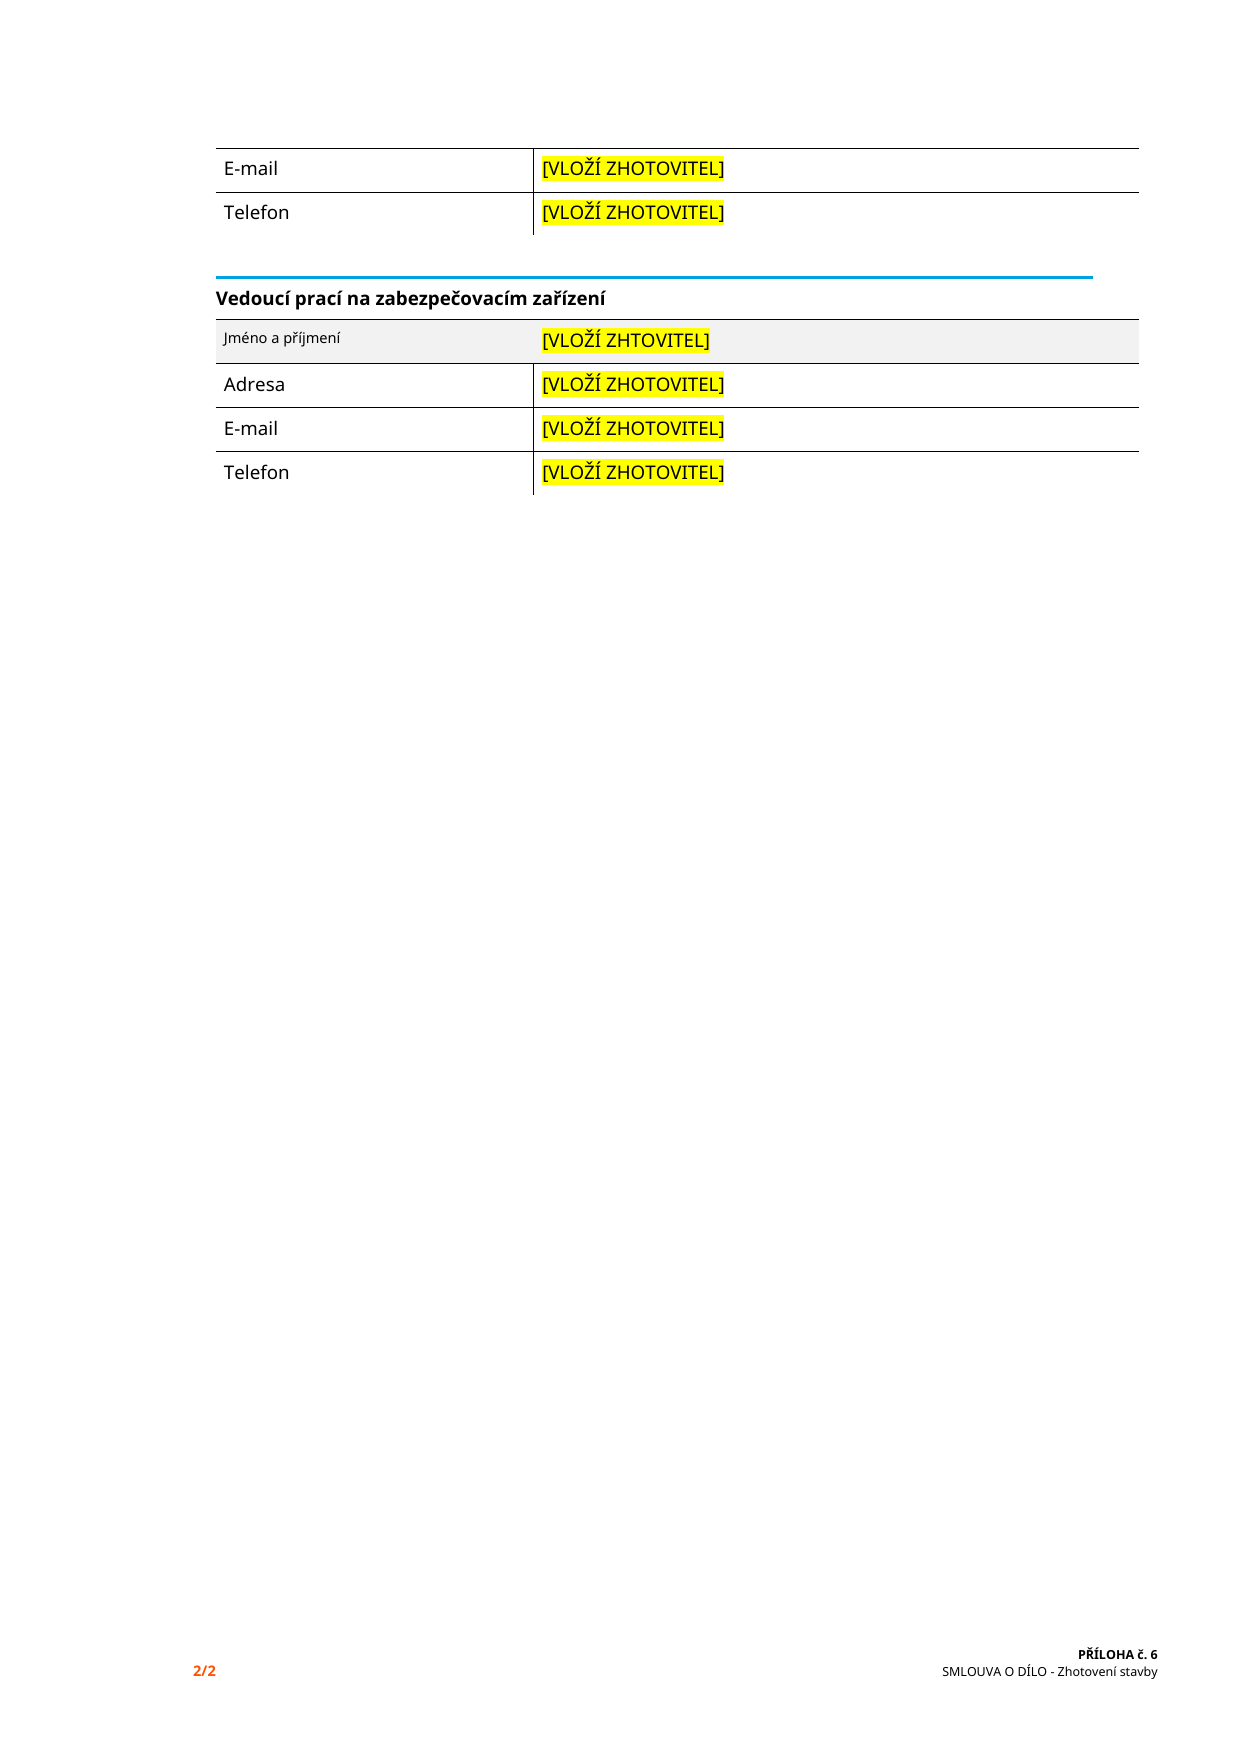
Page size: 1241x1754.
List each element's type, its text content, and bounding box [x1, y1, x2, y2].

table_header [VLOŽÍ ZHTOVITEL] [534, 320, 1139, 363]
table_cell Telefon [216, 193, 533, 235]
table_cell [VLOŽÍ ZHOTOVITEL] [534, 364, 1139, 407]
table_cell Adresa [216, 364, 533, 407]
table_cell [VLOŽÍ ZHOTOVITEL] [534, 408, 1139, 451]
table_cell Telefon [216, 452, 533, 495]
table_cell E-mail [216, 149, 533, 191]
table_cell [VLOŽÍ ZHOTOVITEL] [534, 452, 1139, 495]
table_cell [VLOŽÍ ZHOTOVITEL] [534, 149, 1139, 191]
text Vedoucí prací na zabezpečovacím zařízení [216, 279, 1093, 311]
table_cell [VLOŽÍ ZHOTOVITEL] [534, 193, 1139, 235]
table_cell E-mail [216, 408, 533, 451]
table_header Jméno a příjmení [216, 320, 534, 363]
